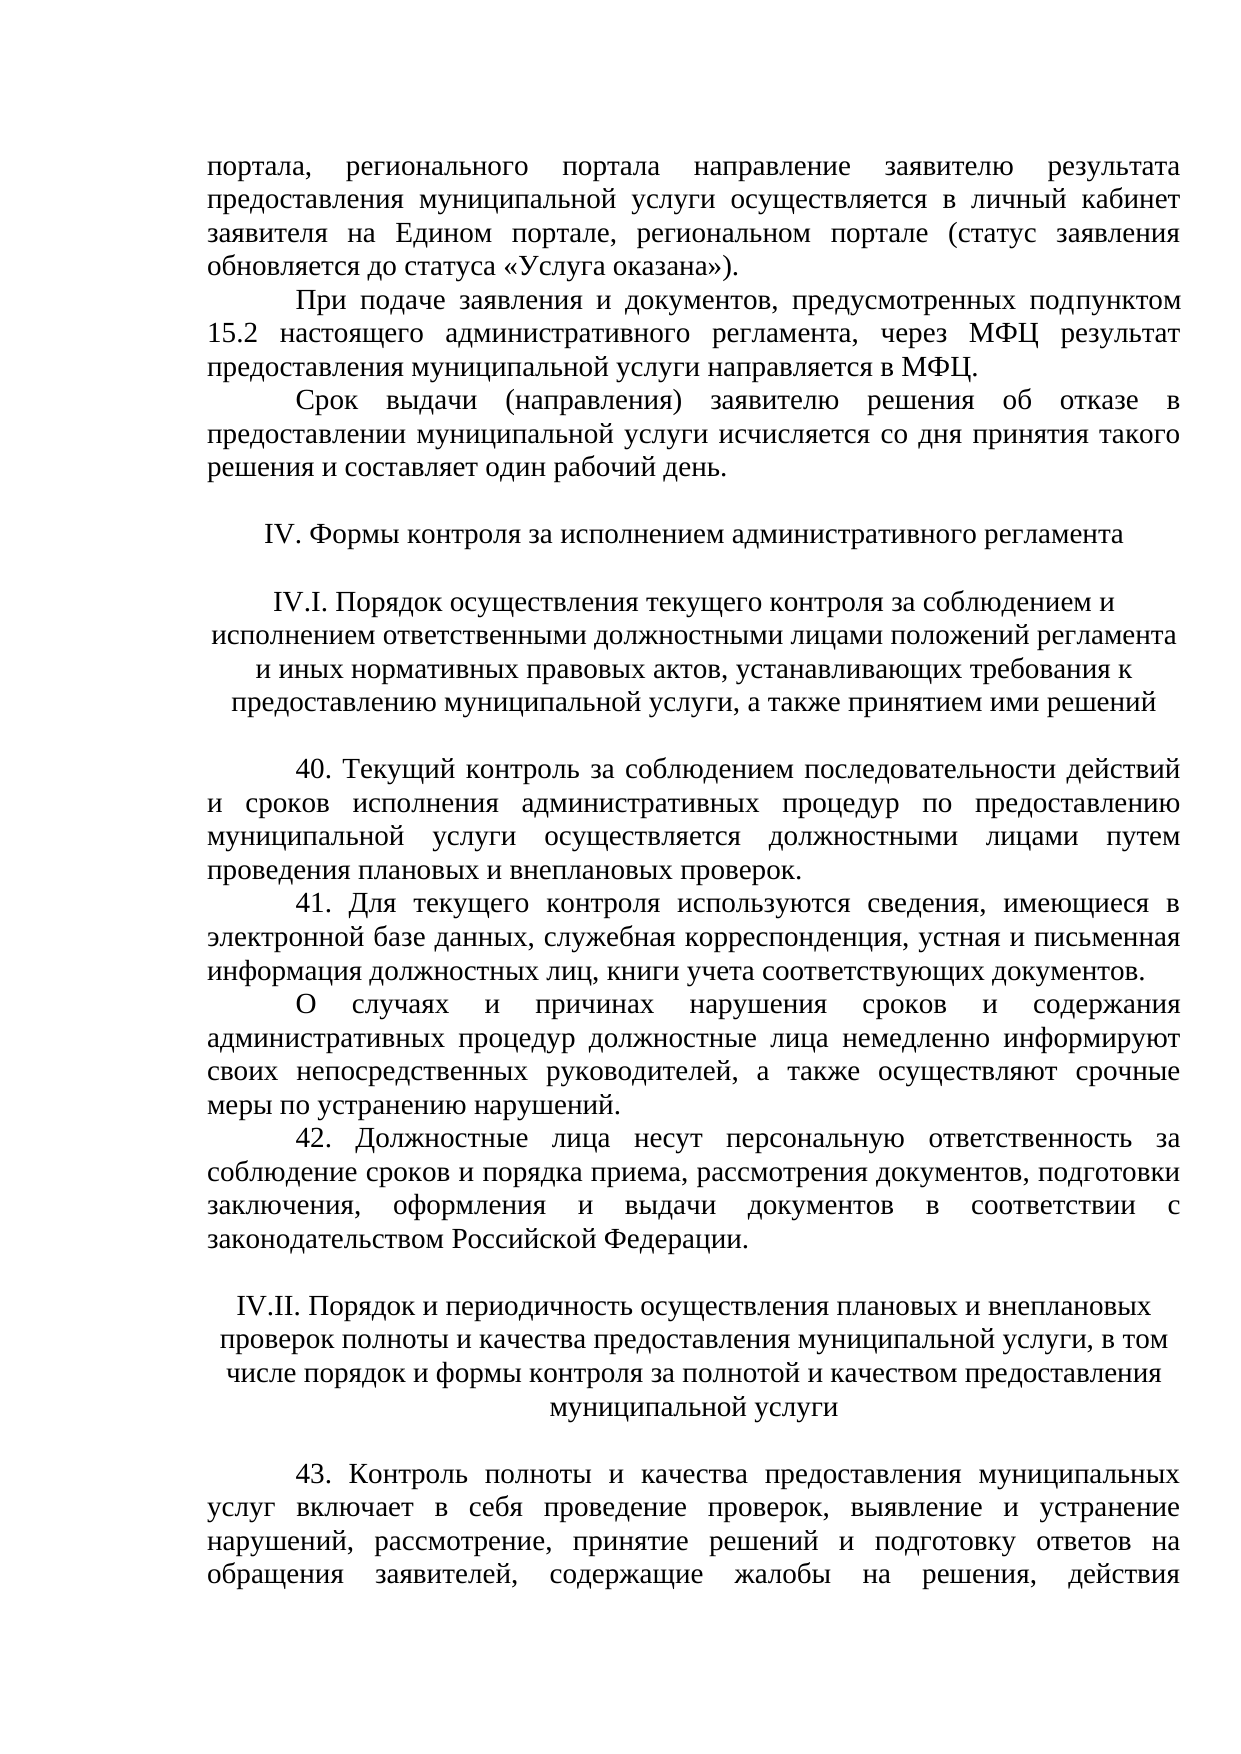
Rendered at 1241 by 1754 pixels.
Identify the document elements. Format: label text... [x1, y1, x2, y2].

text IV.II. Порядок и периодичность осуществления плановых и внеплановых проверок полноты и качества предоставления муниципальной услуги, в том числе порядок и формы контроля за полнотой и качеством предоставления муниципальной услуги [207, 1288, 1181, 1422]
text 41. Для текущего контроля используются сведения, имеющиеся в электронной базе данных, служебная корреспонденция, устная и письменная информация должностных лиц, книги учета соответствующих документов. [207, 886, 1181, 986]
text При подаче заявления и документов, предусмотренных подпунктом 15.2 настоящего административного регламента, через МФЦ результат предоставления муниципальной услуги направляется в МФЦ. [207, 282, 1181, 382]
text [207, 1456, 1181, 1590]
text 42. Должностные лица несут персональную ответственность за соблюдение сроков и порядка приема, рассмотрения документов, подготовки заключения, оформления и выдачи документов в соответствии с законодательством Российской Федерации. [207, 1120, 1181, 1254]
text IV.I. Порядок осуществления текущего контроля за соблюдением и исполнением ответственными должностными лицами положений регламента и иных нормативных правовых актов, устанавливающих требования к предоставлению муниципальной услуги, а также принятием ими решений [207, 584, 1181, 718]
text 40. Текущий контроль за соблюдением последовательности действий и сроков исполнения административных процедур по предоставлению муниципальной услуги осуществляется должностными лицами путем проведения плановых и внеплановых проверок. [207, 751, 1181, 886]
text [207, 148, 1181, 282]
text IV. Формы контроля за исполнением административного регламента [207, 517, 1181, 550]
text О случаях и причинах нарушения сроков и содержания административных процедур должностные лица немедленно информируют своих непосредственных руководителей, а также осуществляют срочные меры по устранению нарушений. [207, 986, 1181, 1120]
text Срок выдачи (направления) заявителю решения об отказе в предоставлении муниципальной услуги исчисляется со дня принятия такого решения и составляет один рабочий день. [207, 382, 1181, 483]
